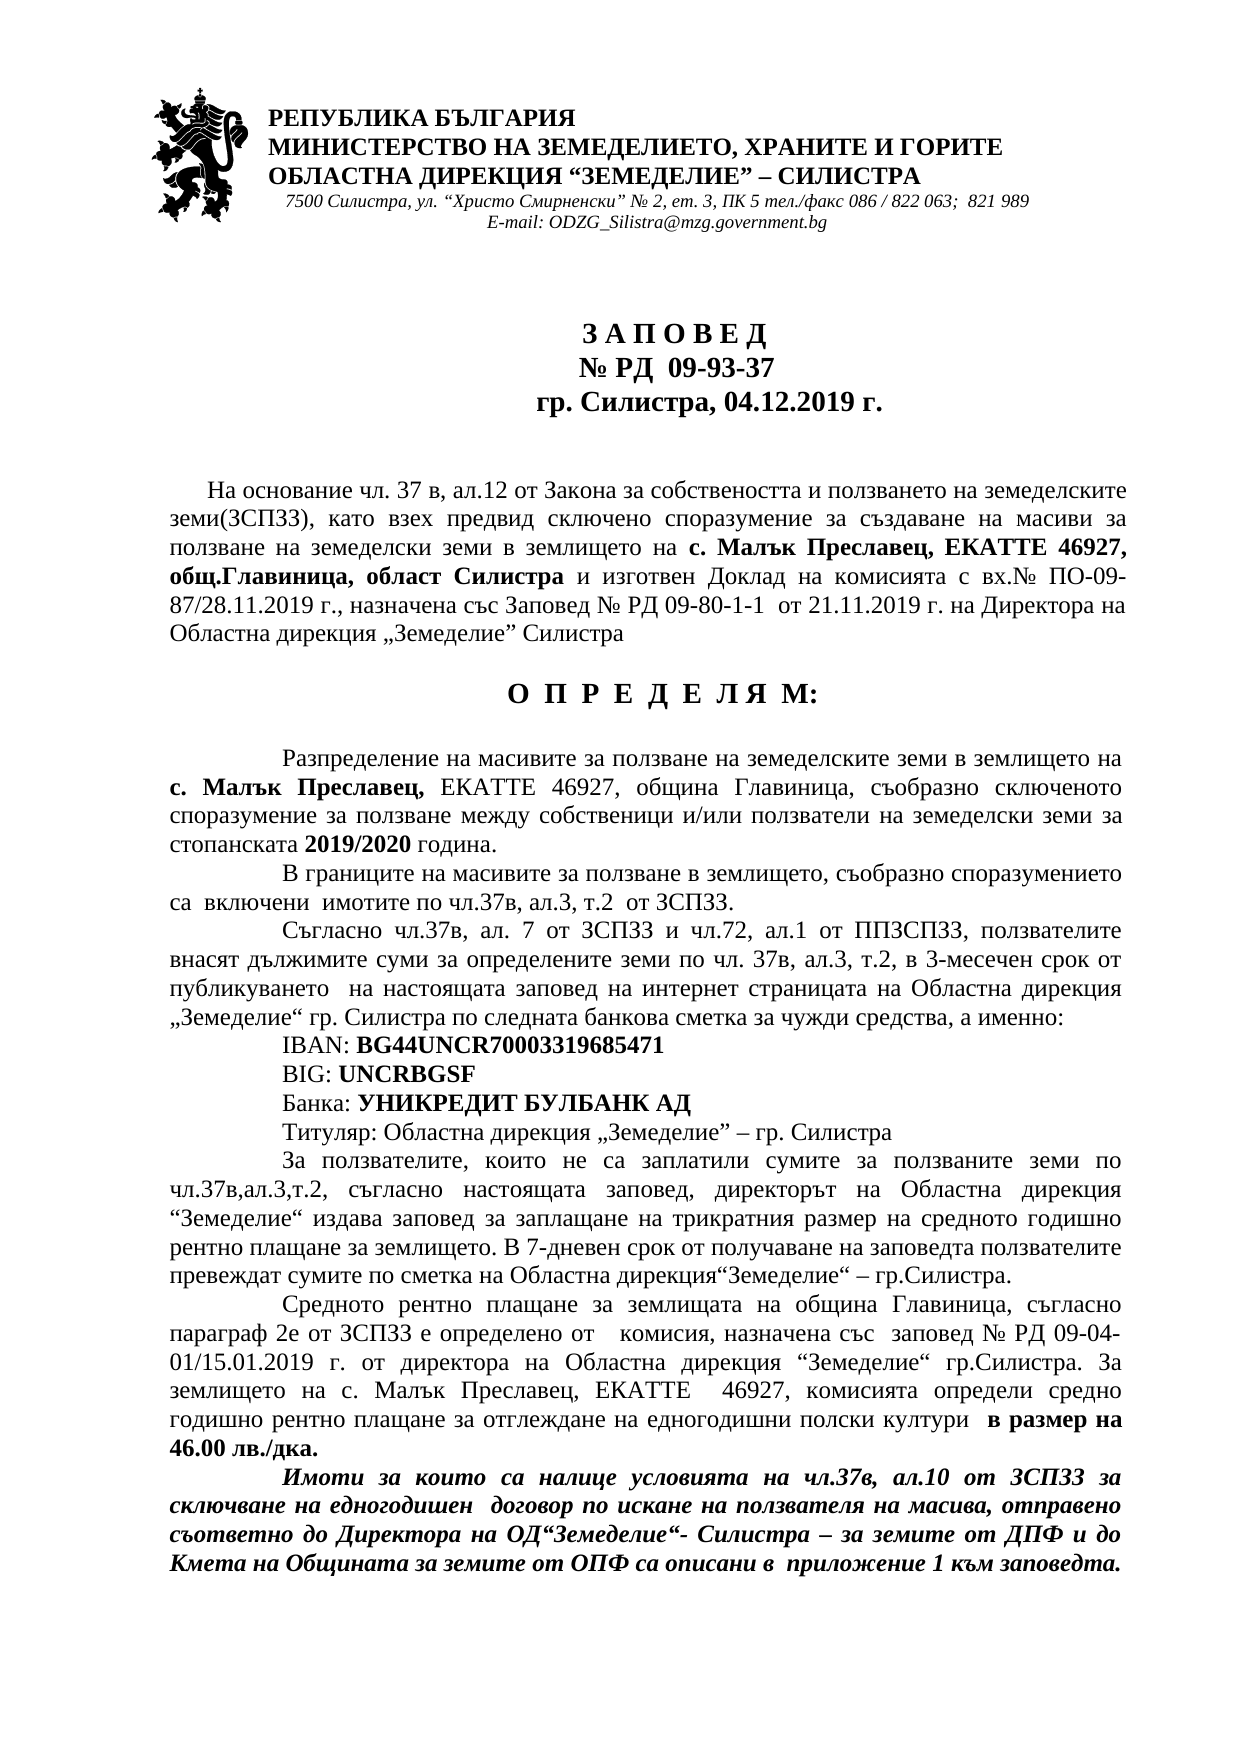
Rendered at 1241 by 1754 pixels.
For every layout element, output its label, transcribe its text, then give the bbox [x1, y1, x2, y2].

text За ползвателите, които не са заплатили сумите за ползваните земи по чл.37в,ал.3,т.2, съгласно настоящата заповед, директорът на Областна дирекция “Земеделие“ издава заповед за заплащане на трикратния размер на средното годишно рентно плащане за землището. В 7-дневен срок от получаване на заповедта ползвателите превеждат сумите по сметка на Областна дирекция“Земеделие“ – гр.Силистра. [169, 1146, 1123, 1289]
text Съгласно чл.37в, ал. 7 от ЗСПЗЗ и чл.72, ал.1 от ППЗСПЗЗ, ползвателите внасят дължимите суми за определените земи по чл. 37в, ал.3, т.2, в 3-месечен срок от публикуването на настоящата заповед на интернет страницата на Областна дирекция „Земеделие“ гр. Силистра по следната банкова сметка за чужди средства, а именно: [169, 916, 1123, 1031]
text На основание чл. 37 в, ал.12 от Закона за собствеността и ползването на земеделските земи(ЗСПЗЗ), като взех предвид сключено споразумение за създаване на масиви за ползване на земеделски земи в землището на с. Малък Преславец, ЕКАТТЕ 46927, общ.Главиница, област Силистра и изготвен Доклад на комисията с вх.№ ПО-09-87/28.11.2019 г., назначена със Заповед № РД 09-80-1-1 от 21.11.2019 г. на Директора на Областна дирекция „Земеделие” Силистра [169, 475, 1127, 647]
text република българия [207, 103, 1034, 132]
text Разпределение на масивите за ползване на земеделските земи в землището на с. Малък Преславец, ЕКАТТЕ 46927, община Главиница, съобразно сключеното споразумение за ползване между собственици и/или ползватели на земеделски земи за стопанската 2019/2020 година. [169, 743, 1123, 858]
text IBAN: BG44UNCR70003319685471 [169, 1031, 1123, 1059]
text BIG: UNCRBGSF [169, 1059, 1123, 1088]
text областна дирекция “земеделие” – силистра [219, 161, 1034, 190]
text Титуляр: Областна дирекция „Земеделие” – гр. Силистра [207, 1117, 1034, 1146]
text министерство на земеделието, храните И гОРИТЕ [231, 132, 1034, 161]
text Банка: УНИКРЕДИТ БУЛБАНК АД [169, 1088, 1123, 1117]
text О П Р Е Д Е Л Я М: [432, 676, 1034, 709]
text Имоти за които са налице условията на чл.37в, ал.10 от ЗСПЗЗ за сключване на едногодишен договор по искане на ползвателя на масива, отправено съответно до Директора на ОД“Земеделие“- Силистра – за земите от ДПФ и до Кмета на Общината за земите от ОПФ са описани в приложение 1 към заповедта. [169, 1462, 1123, 1577]
text 7500 Силистра, ул. “Христо Смирненски” № 2, ет. 3, пк 5 тел./факс 086 / 822 063; 821 989 Е-mail: odzg_Silistra@mzg.government.bg [207, 190, 1046, 233]
text З А П О В Е Д [507, 317, 1034, 350]
text гр. Силистра, 04.12.2019 г. [432, 384, 1034, 417]
text В границите на масивите за ползване в землището, съобразно споразумението са включени имотите по чл.37в, ал.3, т.2 от ЗСПЗЗ. [169, 858, 1123, 916]
text № РД 09-93-37 [207, 350, 1034, 384]
text Средното рентно плащане за землищата на община Главиница, съгласно параграф 2е от ЗСПЗЗ е определено от комисия, назначена със заповед № РД 09-04-01/15.01.2019 г. от директора на Областна дирекция “Земеделие“ гр.Силистра. За землището на с. Малък Преславец, ЕКАТТЕ 46927, комисията определи средно годишно рентно плащане за отглеждане на едногодишни полски култури в размер на 46.00 лв./дка. [169, 1289, 1123, 1462]
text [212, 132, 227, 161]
